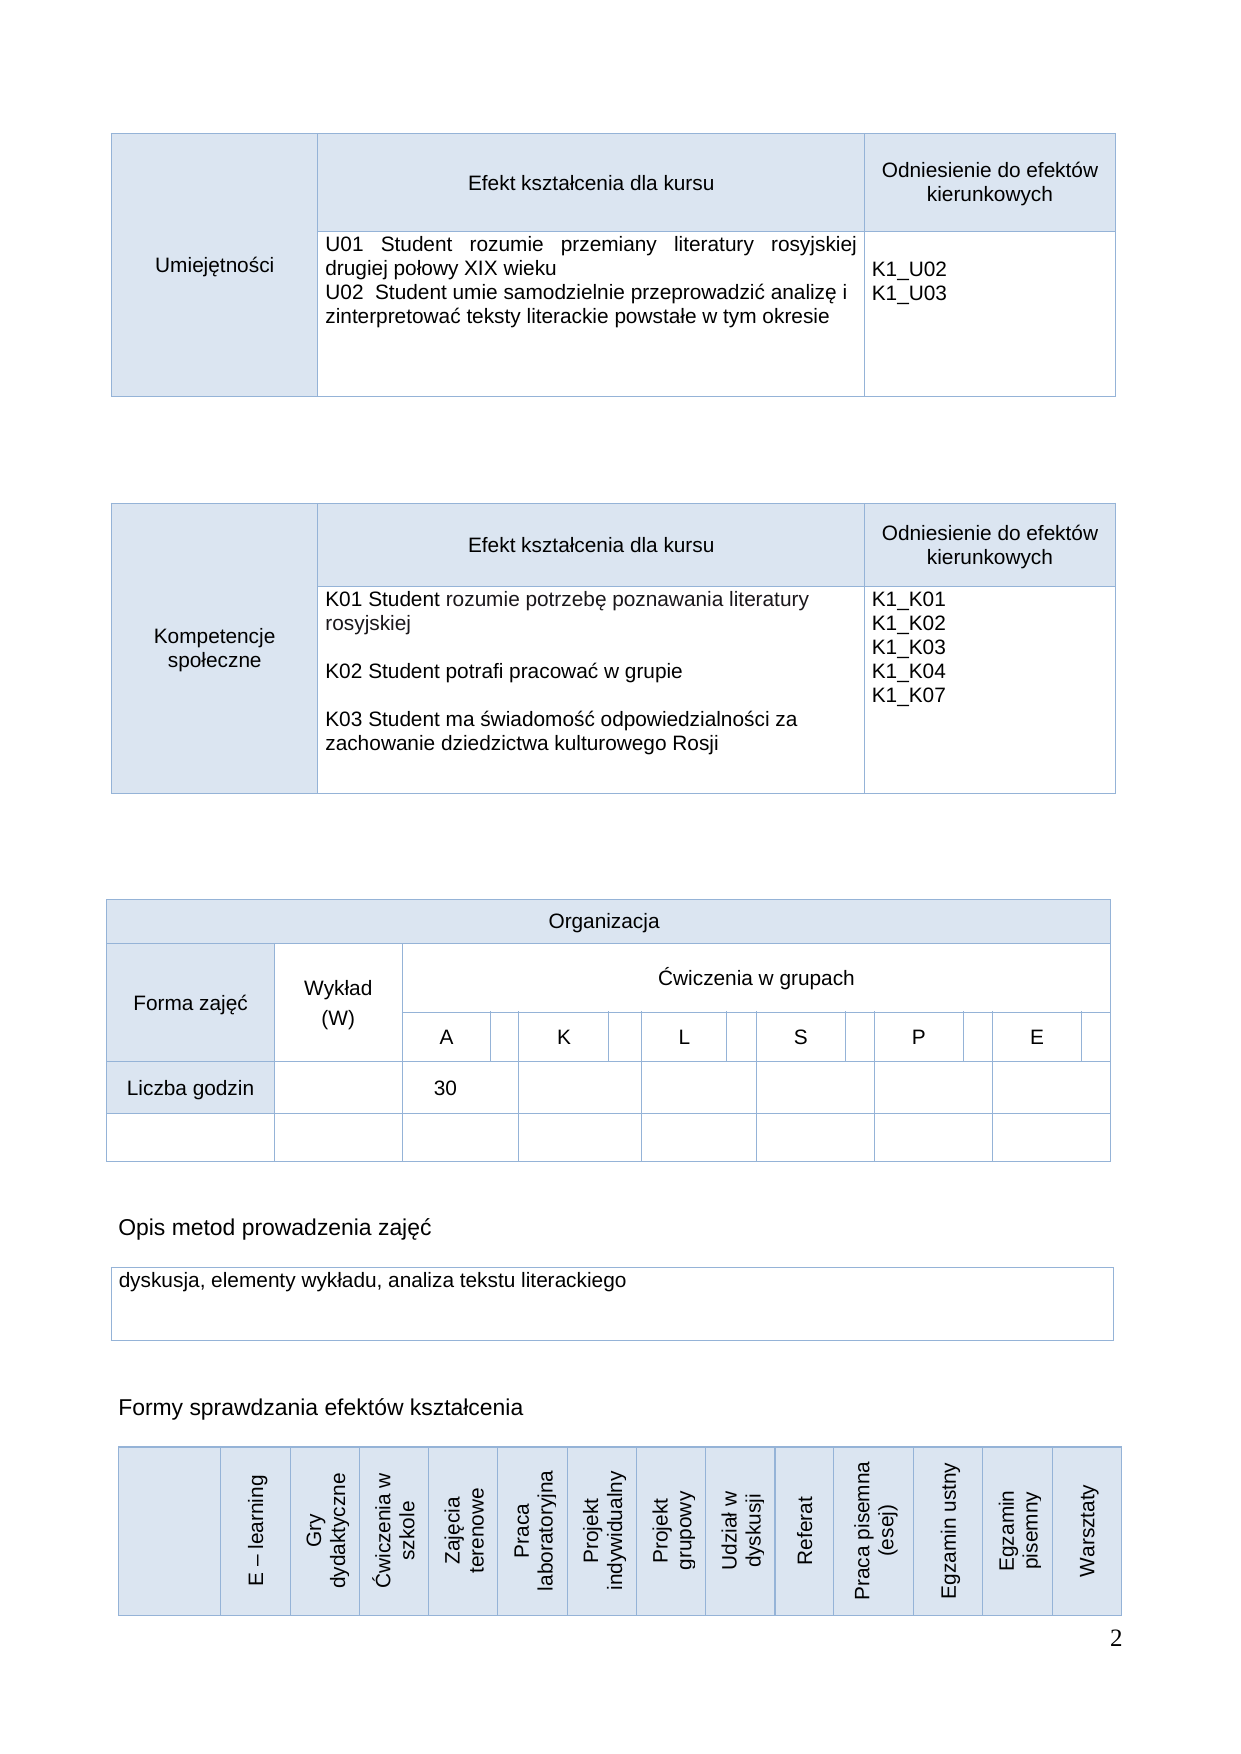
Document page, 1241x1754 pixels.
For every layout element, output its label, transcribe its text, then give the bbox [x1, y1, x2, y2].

table_header Udział w dyskusji [706, 1448, 774, 1615]
table_header Referat [776, 1448, 833, 1615]
table_cell Liczba godzin [107, 1062, 274, 1113]
table_cell [757, 1114, 874, 1161]
table_cell K1_U02 K1_U03 [865, 232, 1115, 396]
table_header Warsztaty [1053, 1448, 1121, 1615]
text Formy sprawdzania efektów kształcenia [118, 1394, 1122, 1420]
table_cell [875, 1114, 992, 1161]
table_cell [609, 1013, 641, 1061]
table_cell Forma zajęć [107, 944, 274, 1061]
table_cell [491, 1013, 518, 1061]
table_cell K [519, 1013, 608, 1061]
table_header Projekt grupowy [637, 1448, 705, 1615]
table_header Odniesienie do efektów kierunkowych [865, 504, 1115, 586]
table_cell [757, 1062, 874, 1113]
table_cell [727, 1013, 756, 1061]
table_header Efekt kształcenia dla kursu [318, 134, 864, 231]
table_header Projekt indywidualny [568, 1448, 636, 1615]
table_cell U01 Student rozumie przemiany literatury rosyjskiej drugiej połowy XIX wieku U02 Student umie samodzielnie przeprowadzić analizę i zinterpretować teksty literackie powstałe w tym okresie [318, 232, 864, 396]
table_cell K1_K01 K1_K02 K1_K03 K1_K04 K1_K07 [865, 587, 1115, 793]
table_cell [1082, 1013, 1110, 1061]
table_cell [519, 1062, 641, 1113]
text Opis metod prowadzenia zajęć [118, 1214, 1122, 1241]
table_cell P [875, 1013, 963, 1061]
table_cell [642, 1062, 756, 1113]
table_cell Wykład (W) [275, 944, 402, 1061]
table_cell [846, 1013, 874, 1061]
table_cell A [403, 1013, 490, 1061]
table_header Egzamin pisemny [983, 1448, 1052, 1615]
table_header Egzamin ustny [914, 1448, 982, 1615]
table_header [119, 1448, 220, 1615]
table_cell L [642, 1013, 726, 1061]
table_header Odniesienie do efektów kierunkowych [865, 134, 1115, 231]
table_header dyskusja, elementy wykładu, analiza tekstu literackiego [112, 1268, 1113, 1340]
table_cell [275, 1114, 402, 1161]
table_header Ćwiczenia w szkole [360, 1448, 428, 1615]
table_cell S [757, 1013, 845, 1061]
table_cell [875, 1062, 992, 1113]
table_cell [403, 1114, 518, 1161]
table_header Praca laboratoryjna [498, 1448, 567, 1615]
table_header Efekt kształcenia dla kursu [318, 504, 864, 586]
table_cell E [993, 1013, 1081, 1061]
table_header E – learning [221, 1448, 290, 1615]
table_cell [275, 1062, 402, 1113]
table_header Praca pisemna (esej) [834, 1448, 913, 1615]
table_cell [519, 1114, 641, 1161]
table_header Umiejętności [112, 134, 317, 396]
table_header Kompetencje społeczne [112, 504, 317, 793]
table_cell K01 Student rozumie potrzebę poznawania literatury rosyjskiej K02 Student potrafi pracować w grupie K03 Student ma świadomość odpowiedzialności za zachowanie dziedzictwa kulturowego Rosji [318, 587, 864, 793]
table_cell [642, 1114, 756, 1161]
table_header Gry dydaktyczne [291, 1448, 359, 1615]
table_cell 30 [403, 1062, 518, 1113]
table_cell [993, 1062, 1110, 1113]
table_cell [964, 1013, 992, 1061]
table_cell Ćwiczenia w grupach [403, 944, 1110, 1011]
table_cell [107, 1114, 274, 1161]
table_header Zajęcia terenowe [429, 1448, 497, 1615]
table_header Organizacja [107, 900, 1110, 943]
table_cell [993, 1114, 1110, 1161]
